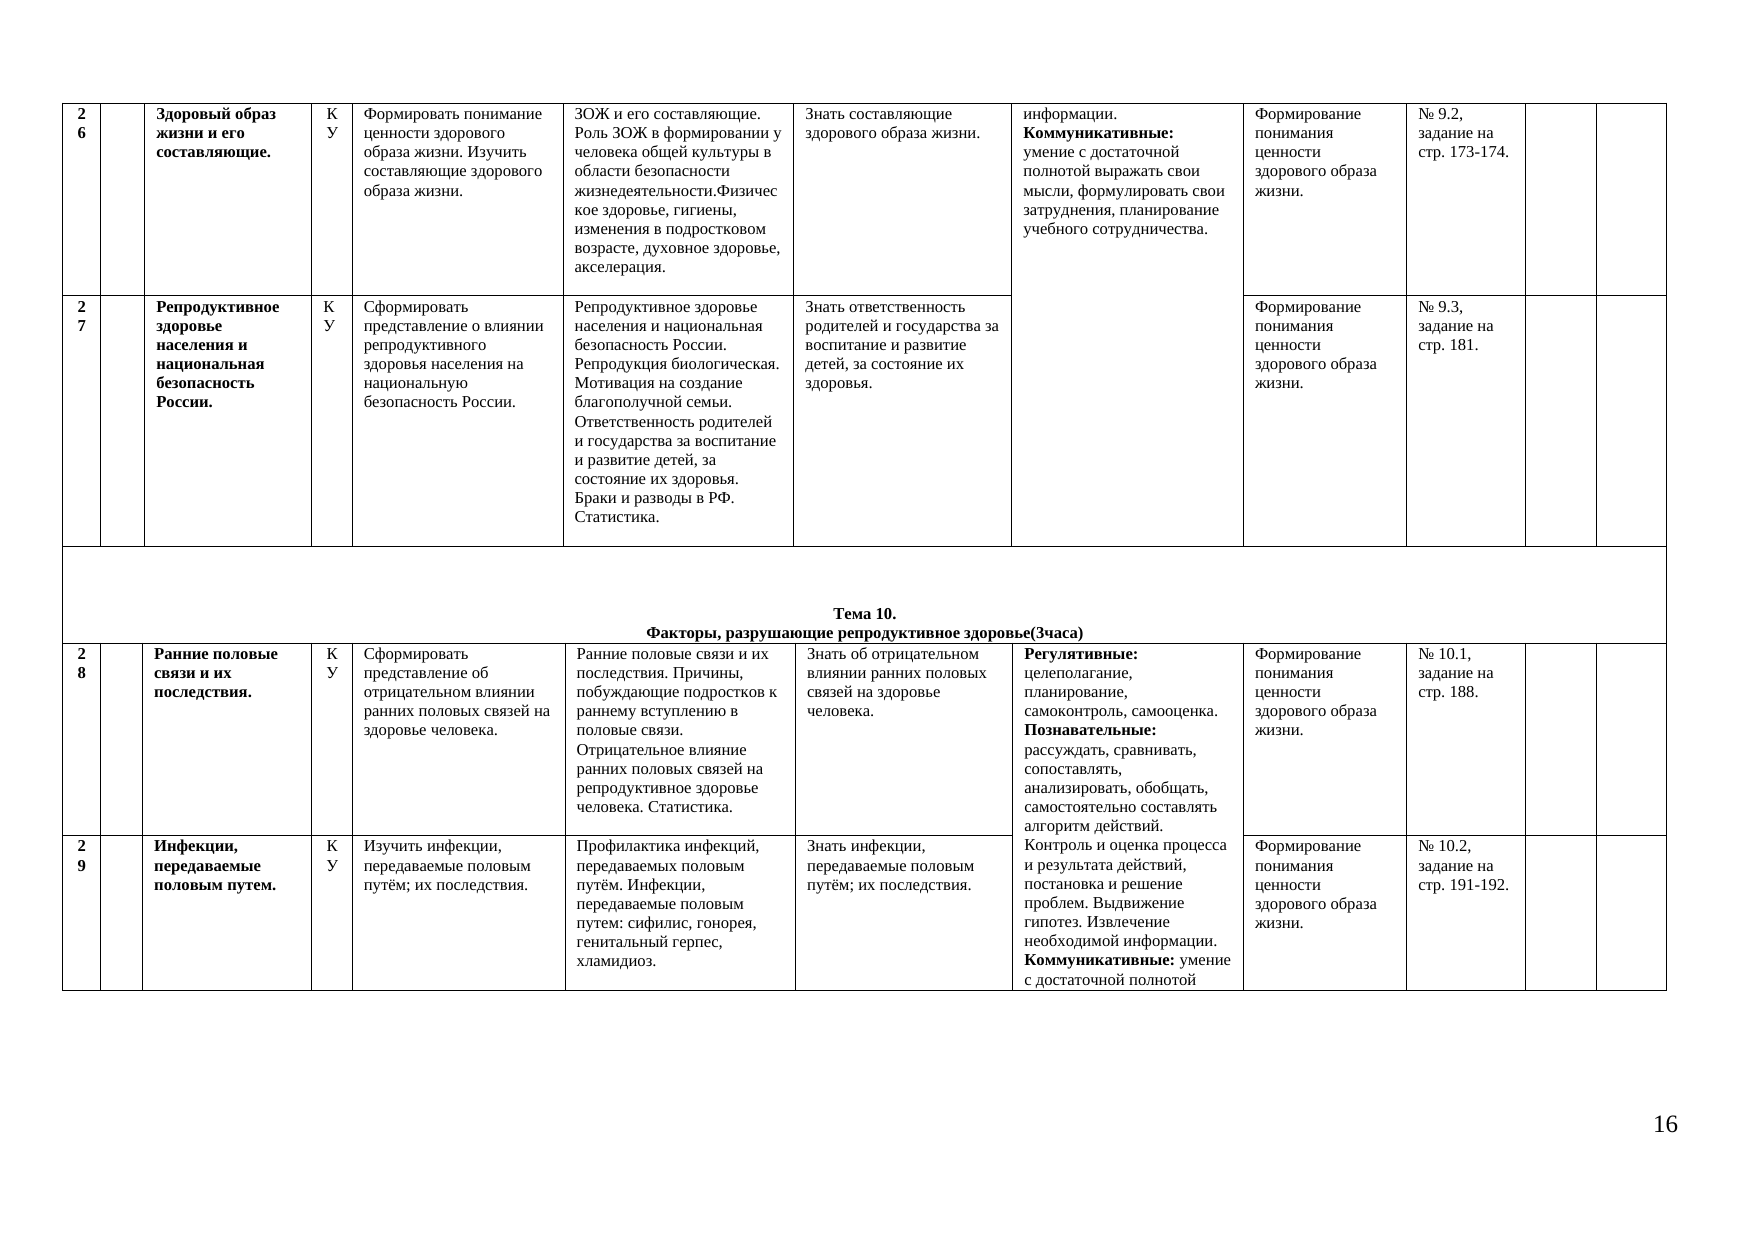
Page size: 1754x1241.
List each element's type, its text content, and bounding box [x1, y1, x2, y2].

table_cell [1526, 104, 1596, 295]
table_cell Формирование понимания ценности здорового образа жизни. [1244, 296, 1406, 546]
table_cell [1526, 836, 1596, 989]
table_cell [1526, 296, 1596, 546]
table_cell Инфекции, передаваемые половым путем. [143, 836, 311, 989]
table_cell Знать инфекции, передаваемые половым путём; их последствия. [796, 836, 1012, 989]
table_cell Тема 10. Факторы, разрушающие репродуктивное здоровье(3часа) [63, 547, 1666, 642]
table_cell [1012, 104, 1243, 546]
table_cell [1597, 644, 1666, 835]
table_cell Формирование понимания ценности здорового образа жизни. [1244, 104, 1406, 295]
table_cell 26 [63, 104, 100, 295]
table_cell Репродуктивное здоровье населения и национальная безопасность России. Репродукция биологическая. Мотивация на создание благополучной семьи. Ответственность родителей и государства за воспитание и развитие детей, за состояние их здоровья. Браки и разводы в РФ. Статистика. [564, 296, 793, 546]
table_cell [1597, 296, 1666, 546]
table_cell [101, 644, 142, 835]
table_cell Знать об отрицательном влиянии ранних половых связей на здоровье человека. [796, 644, 1012, 835]
table_cell Здоровый образ жизни и его составляющие. [145, 104, 311, 295]
table_cell [1526, 644, 1596, 835]
table_cell КУ [312, 296, 352, 546]
table_cell № 10.2, задание на стр. 191-192. [1407, 836, 1525, 989]
table_cell Знать составляющие здорового образа жизни. [794, 104, 1011, 295]
table_cell Ранние половые связи и их последствия. Причины, побуждающие подростков к раннему вступлению в половые связи. Отрицательное влияние ранних половых связей на репродуктивное здоровье человека. Статистика. [566, 644, 795, 835]
table_cell № 10.1, задание на стр. 188. [1407, 644, 1525, 835]
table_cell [1244, 836, 1406, 989]
table_cell ЗОЖ и его составляющие. Роль ЗОЖ в формировании у человека общей культуры в области безопасности жизнедеятельности.Физическое здоровье, гигиены, изменения в подростковом возрасте, духовное здоровье, акселерация. [564, 104, 793, 295]
table_cell [101, 296, 144, 546]
table_cell [1597, 104, 1666, 295]
table_cell Знать ответственность родителей и государства за воспитание и развитие детей, за состояние их здоровья. [794, 296, 1011, 546]
table_cell № 9.3, задание на стр. 181. [1407, 296, 1525, 546]
table_cell Профилактика инфекций, передаваемых половым путём. Инфекции, передаваемые половым путем: сифилис, гонорея, генитальный герпес, хламидиоз. [566, 836, 795, 989]
table_cell [101, 104, 144, 295]
table_cell [1597, 836, 1666, 989]
table_cell КУ [312, 644, 352, 835]
table_cell 27 [63, 296, 100, 546]
table_cell Сформировать представление об отрицательном влиянии ранних половых связей на здоровье человека. [353, 644, 565, 835]
table_cell Изучить инфекции, передаваемые половым путём; их последствия. [353, 836, 565, 989]
table_cell № 9.2, задание на стр. 173-174. [1407, 104, 1525, 295]
table_cell [101, 836, 142, 989]
table_cell Формирование понимания ценности здорового образа жизни. [1244, 644, 1406, 835]
table_cell КУ [312, 836, 352, 989]
table_cell 29 [63, 836, 100, 989]
table_cell Формировать понимание ценности здорового образа жизни. Изучить составляющие здорового образа жизни. [353, 104, 563, 295]
table_cell КУ [312, 104, 352, 295]
table_cell Сформировать представление о влиянии репродуктивного здоровья населения на национальную безопасность России. [353, 296, 563, 546]
table_cell Ранние половые связи и их последствия. [143, 644, 311, 835]
table_cell 28 [63, 644, 100, 835]
table_cell Репродуктивное здоровье населения и национальная безопасность России. [145, 296, 311, 546]
